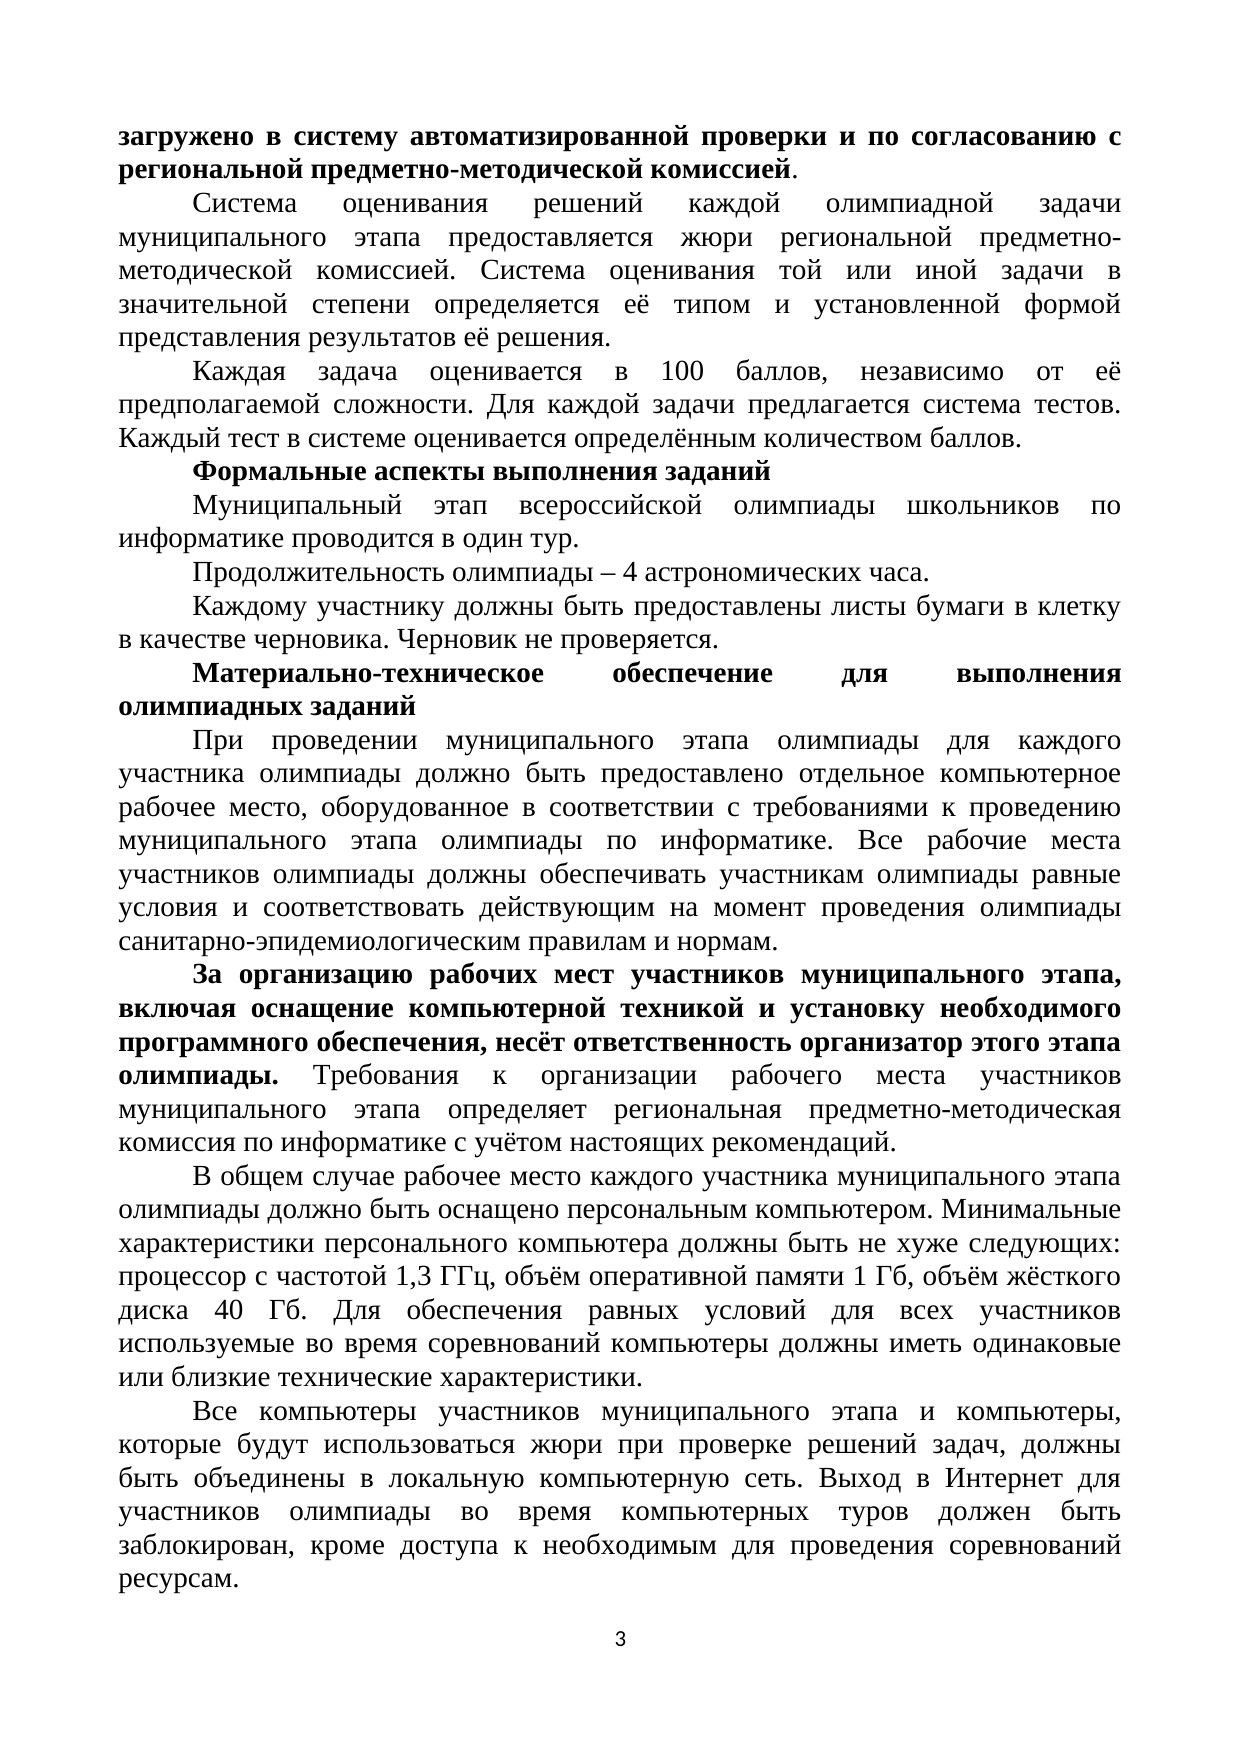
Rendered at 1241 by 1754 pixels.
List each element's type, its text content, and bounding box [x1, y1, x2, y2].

text Каждая задача оценивается в 100 баллов, независимо от её предполагаемой сложности. Для каждой задачи предлагается система тестов. Каждый тест в системе оценивается определённым количеством баллов. [118, 353, 1122, 453]
text Муниципальный этап всероссийской олимпиады школьников по информатике проводится в один тур. [118, 487, 1122, 554]
text Материально-техническое обеспечение для выполнения олимпиадных заданий [118, 655, 1122, 722]
text Продолжительность олимпиады – 4 астрономических часа. [118, 554, 1122, 588]
text Формальные аспекты выполнения заданий [118, 453, 1122, 487]
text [118, 118, 1122, 185]
text Система оценивания решений каждой олимпиадной задачи муниципального этапа предоставляется жюри региональной предметно-методической комиссией. Система оценивания той или иной задачи в значительной степени определяется её типом и установленной формой представления результатов её решения. [118, 185, 1122, 353]
text Каждому участнику должны быть предоставлены листы бумаги в клетку в качестве черновика. Черновик не проверяется. [118, 588, 1122, 655]
text При проведении муниципального этапа олимпиады для каждого участника олимпиады должно быть предоставлено отдельное компьютерное рабочее место, оборудованное в соответствии с требованиями к проведению муниципального этапа олимпиады по информатике. Все рабочие места участников олимпиады должны обеспечивать участникам олимпиады равные условия и соответствовать действующим на момент проведения олимпиады санитарно-эпидемиологическим правилам и нормам. [118, 722, 1122, 957]
text За организацию рабочих мест участников муниципального этапа, включая оснащение компьютерной техникой и установку необходимого программного обеспечения, несёт ответственность организатор этого этапа олимпиады. Требования к организации рабочего места участников муниципального этапа определяет региональная предметно-методическая комиссия по информатике с учётом настоящих рекомендаций. [118, 957, 1122, 1158]
text Все компьютеры участников муниципального этапа и компьютеры, которые будут использоваться жюри при проверке решений задач, должны быть объединены в локальную компьютерную сеть. Выход в Интернет для участников олимпиады во время компьютерных туров должен быть заблокирован, кроме доступа к необходимым для проведения соревнований ресурсам. [118, 1393, 1122, 1594]
text В общем случае рабочее место каждого участника муниципального этапа олимпиады должно быть оснащено персональным компьютером. Минимальные характеристики персонального компьютера должны быть не хуже следующих: процессор с частотой 1,3 ГГц, объём оперативной памяти 1 Гб, объём жёсткого диска 40 Гб. Для обеспечения равных условий для всех участников используемые во время соревнований компьютеры должны иметь одинаковые или близкие технические характеристики. [118, 1158, 1122, 1393]
